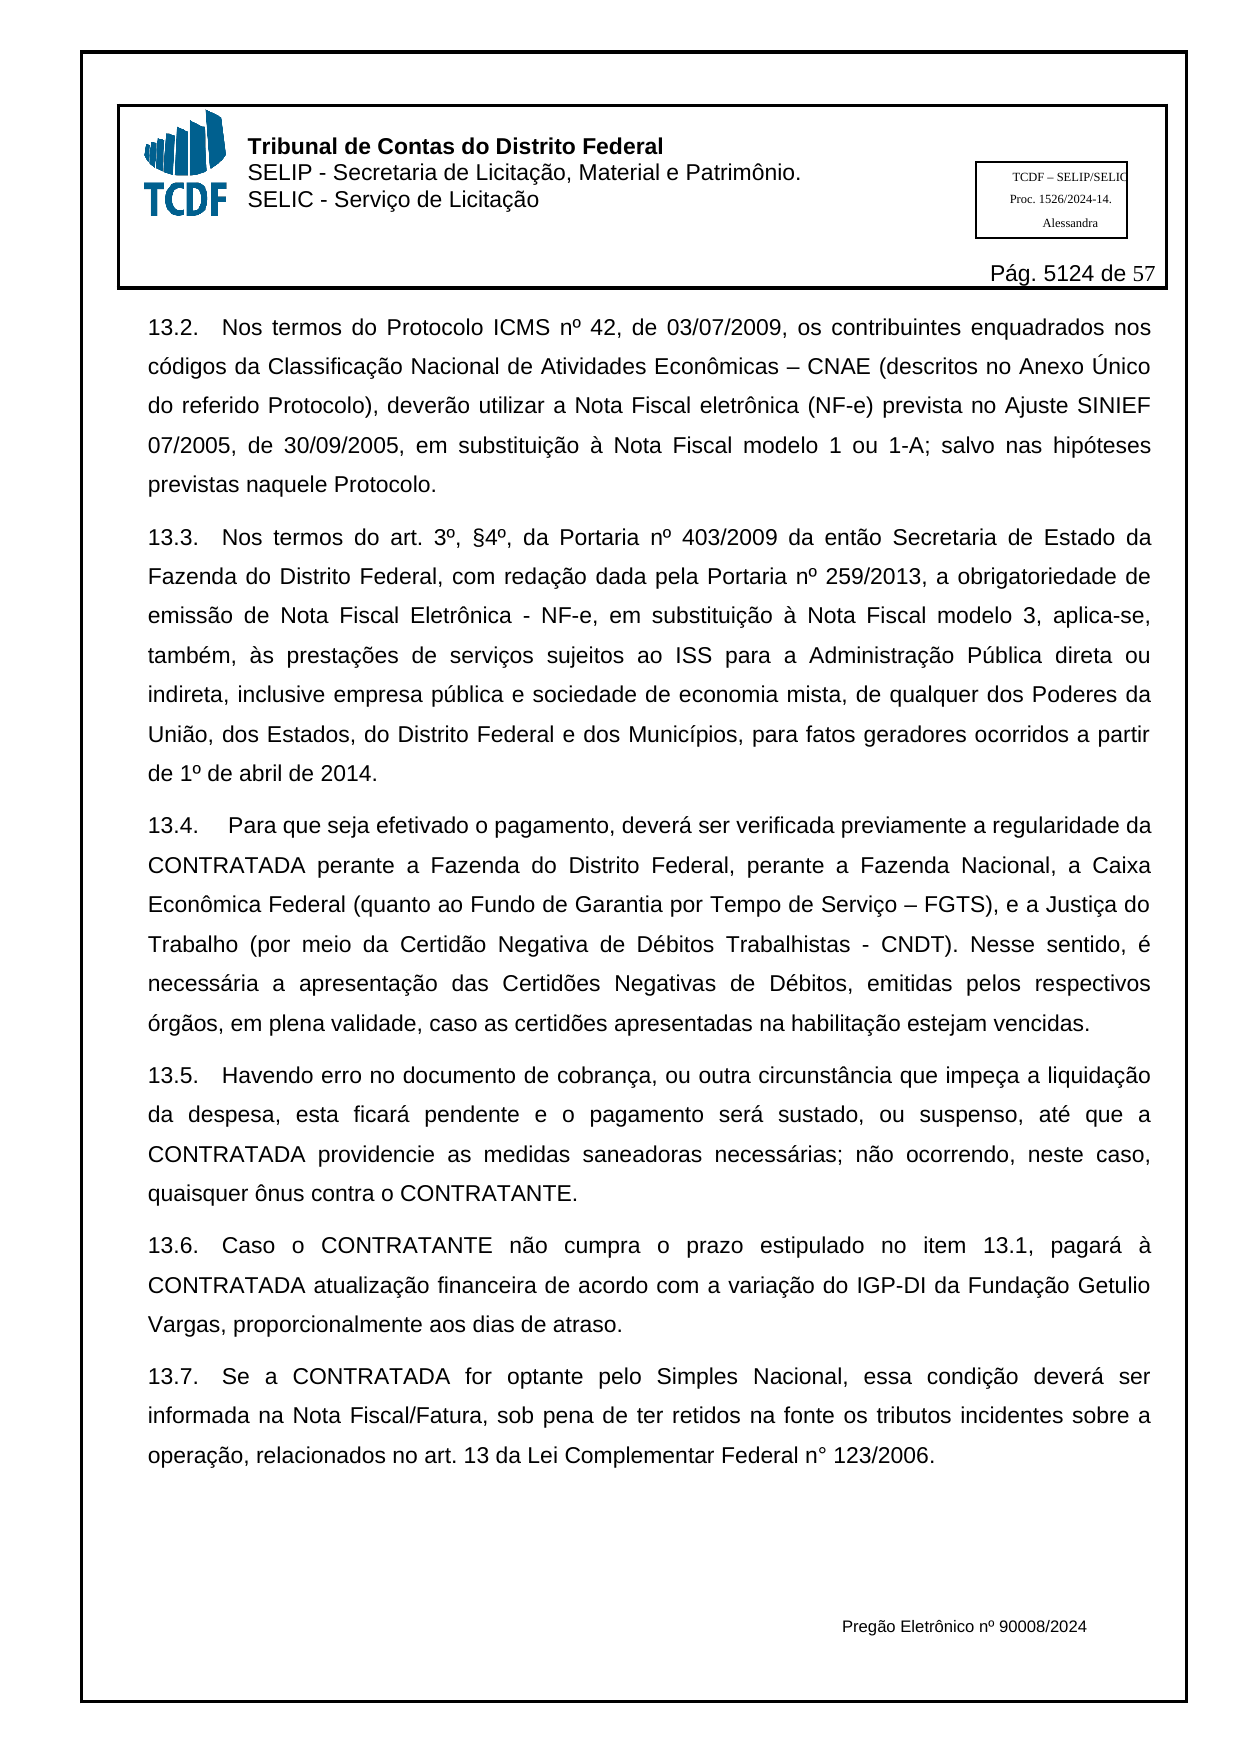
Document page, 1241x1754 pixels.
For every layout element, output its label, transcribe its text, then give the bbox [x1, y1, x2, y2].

list 13.2. Nos termos do Protocolo ICMS nº 42, de 03/07/2009, os contribuintes enquadrados nos códigos da Classificação Nacional de Atividades Econômicas – CNAE (descritos no Anexo Único do referido Protocolo), deverão utilizar a Nota Fiscal eletrônica (NF-e) prevista no Ajuste SINIEF 07/2005, de 30/09/2005, em substituição à Nota Fiscal modelo 1 ou 1-A; salvo nas hipóteses previstas naquele Protocolo. [148, 313, 1152, 498]
list 13.6. Caso o CONTRATANTE não cumpra o prazo estipulado no item 13.1, pagará à CONTRATADA atualização financeira de acordo com a variação do IGP-DI da Fundação Getulio Vargas, proporcionalmente aos dias de atraso. [148, 1232, 1152, 1337]
list 13.4. Para que seja efetivado o pagamento, deverá ser verificada previamente a regularidade da CONTRATADA perante a Fazenda do Distrito Federal, perante a Fazenda Nacional, a Caixa Econômica Federal (quanto ao Fundo de Garantia por Tempo de Serviço – FGTS), e a Justiça do Trabalho (por meio da Certidão Negativa de Débitos Trabalhistas - CNDT). Nesse sentido, é necessária a apresentação das Certidões Negativas de Débitos, emitidas pelos respectivos órgãos, em plena validade, caso as certidões apresentadas na habilitação estejam vencidas. [148, 812, 1152, 1036]
list 13.3. Nos termos do art. 3º, §4º, da Portaria nº 403/2009 da então Secretaria de Estado da Fazenda do Distrito Federal, com redação dada pela Portaria nº 259/2013, a obrigatoriedade de emissão de Nota Fiscal Eletrônica - NF-e, em substituição à Nota Fiscal modelo 3, aplica-se, também, às prestações de serviços sujeitos ao ISS para a Administração Pública direta ou indireta, inclusive empresa pública e sociedade de economia mista, de qualquer dos Poderes da União, dos Estados, do Distrito Federal e dos Municípios, para fatos geradores ocorridos a partir de 1º de abril de 2014. [148, 523, 1152, 787]
list 13.5. Havendo erro no documento de cobrança, ou outra circunstância que impeça a liquidação da despesa, esta ficará pendente e o pagamento será sustado, ou suspenso, até que a CONTRATADA providencie as medidas saneadoras necessárias; não ocorrendo, neste caso, quaisquer ônus contra o CONTRATANTE. [148, 1062, 1152, 1206]
picture [129, 107, 241, 218]
list 13.7. Se a CONTRATADA for optante pelo Simples Nacional, essa condição deverá ser informada na Nota Fiscal/Fatura, sob pena de ter retidos na fonte os tributos incidentes sobre a operação, relacionados no art. 13 da Lei Complementar Federal n° 123/2006. [148, 1363, 1152, 1468]
